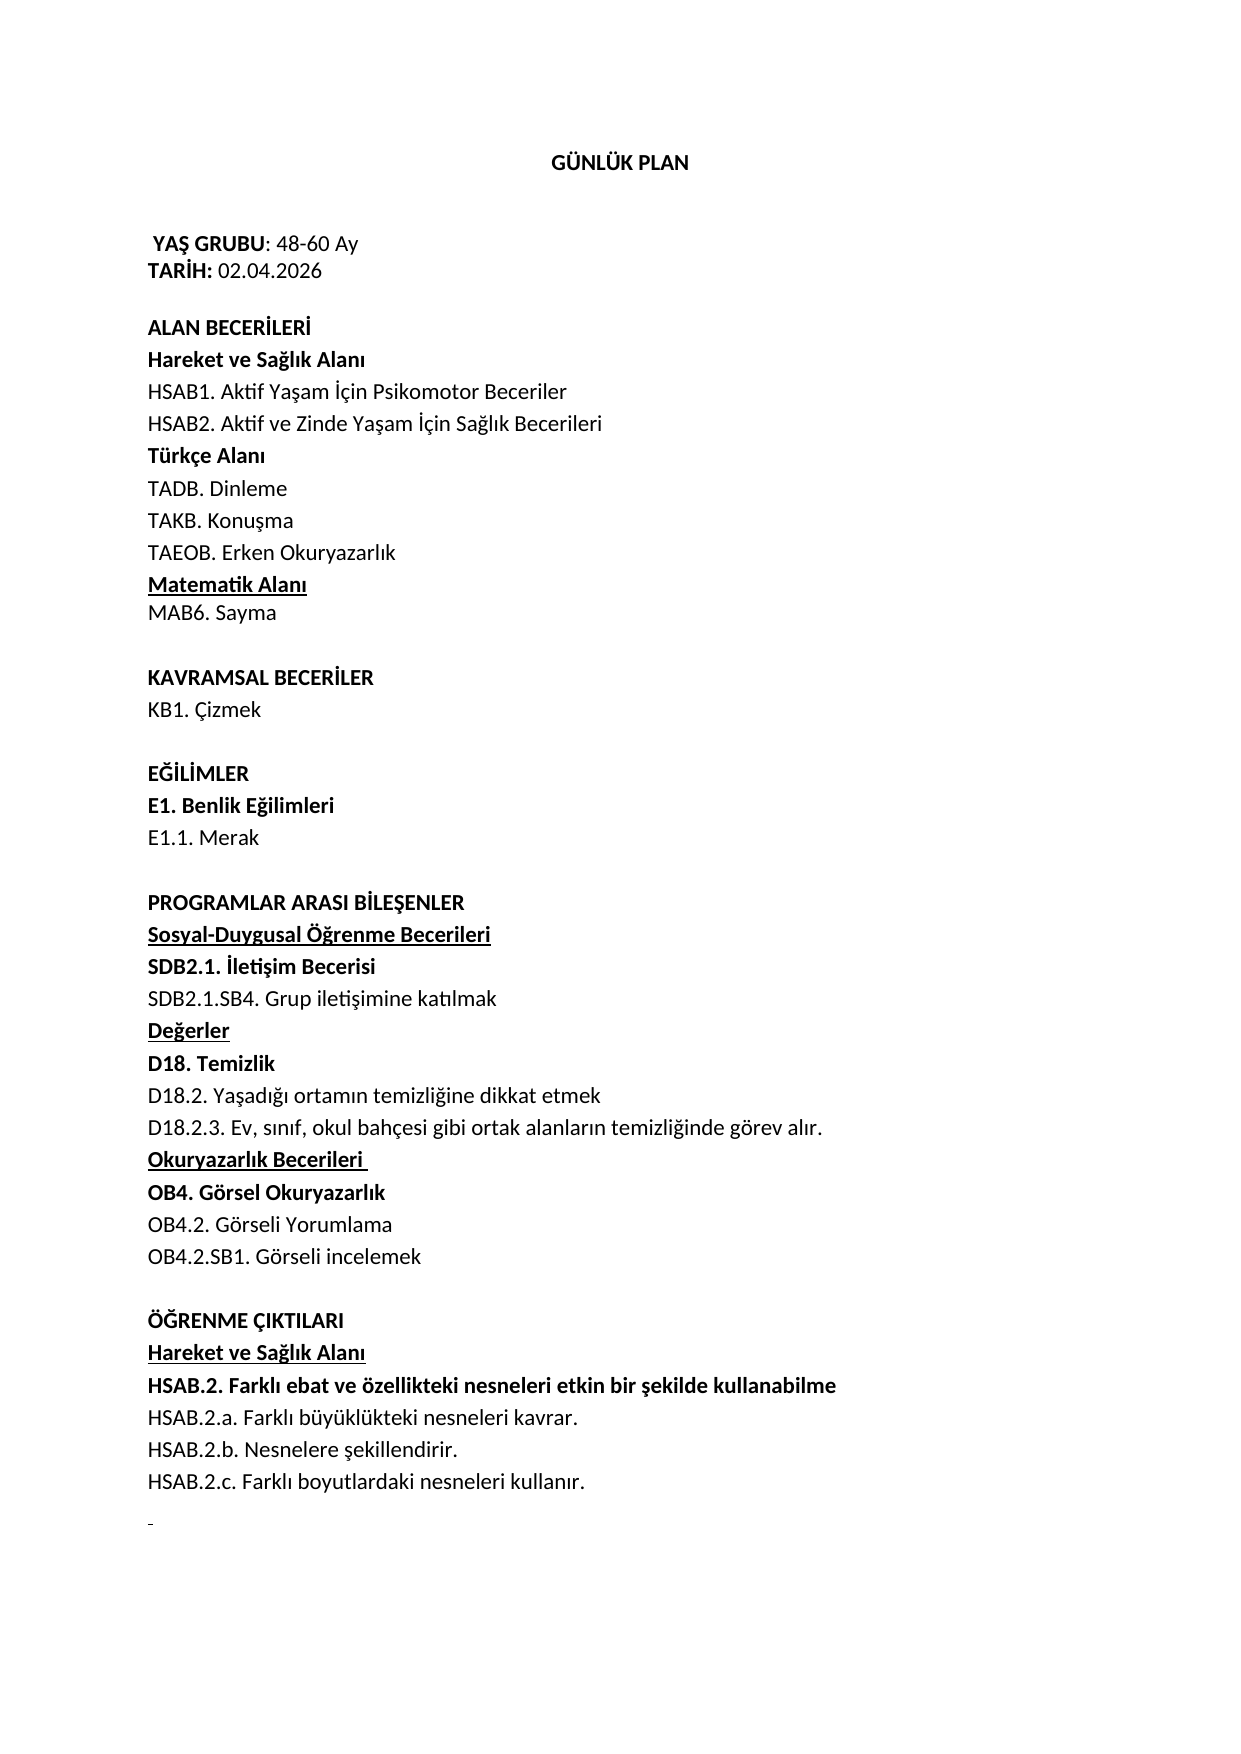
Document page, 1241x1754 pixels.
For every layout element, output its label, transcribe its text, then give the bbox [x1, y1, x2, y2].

text Okuryazarlık Becerileri [148, 1145, 1093, 1173]
text MAB6. Sayma [148, 598, 1093, 626]
text Sosyal-Duygusal Öğrenme Becerileri [148, 920, 1093, 948]
text TADB. Dinleme [148, 474, 1093, 502]
text OB4. Görsel Okuryazarlık [148, 1178, 1093, 1206]
text TAEOB. Erken Okuryazarlık [148, 538, 1093, 566]
text OB4.2. Görseli Yorumlama [148, 1210, 1093, 1238]
text Matematik Alanı [148, 570, 1093, 598]
text ÖĞRENME ÇIKTILARI [148, 1306, 1093, 1334]
text HSAB.2.c. Farklı boyutlardaki nesneleri kullanır. [148, 1467, 1093, 1495]
text HSAB2. Aktif ve Zinde Yaşam İçin Sağlık Becerileri [148, 409, 1093, 437]
text D18. Temizlik [148, 1049, 1093, 1077]
text KAVRAMSAL BECERİLER [148, 663, 1093, 691]
text HSAB.2.a. Farklı büyüklükteki nesneleri kavrar. [148, 1403, 1093, 1431]
text HSAB.2.b. Nesnelere şekillendirir. [148, 1435, 1093, 1463]
text GÜNLÜK PLAN [148, 148, 1093, 176]
text ALAN BECERİLERİ [148, 313, 1093, 341]
text E1. Benlik Eğilimleri [148, 791, 1093, 819]
text EĞİLİMLER [148, 759, 1093, 787]
text D18.2. Yaşadığı ortamın temizliğine dikkat etmek [148, 1081, 1093, 1109]
text Hareket ve Sağlık Alanı [148, 345, 1093, 373]
text SDB2.1.SB4. Grup iletişimine katılmak [148, 984, 1093, 1012]
text Hareket ve Sağlık Alanı [148, 1338, 1093, 1367]
text E1.1. Merak [148, 823, 1093, 852]
text HSAB1. Aktif Yaşam İçin Psikomotor Beceriler [148, 377, 1093, 405]
text YAŞ GRUBU: 48-60 Ay [148, 229, 1093, 257]
text Değerler [148, 1017, 1093, 1045]
text Türkçe Alanı [148, 441, 1093, 469]
text KB1. Çizmek [148, 695, 1093, 723]
text D18.2.3. Ev, sınıf, okul bahçesi gibi ortak alanların temizliğinde görev alır. [148, 1113, 1093, 1141]
text OB4.2.SB1. Görseli incelemek [148, 1242, 1093, 1270]
text HSAB.2. Farklı ebat ve özellikteki nesneleri etkin bir şekilde kullanabilme [148, 1371, 1093, 1399]
text TAKB. Konuşma [148, 506, 1093, 534]
text SDB2.1. İletişim Becerisi [148, 952, 1093, 980]
text PROGRAMLAR ARASI BİLEŞENLER [148, 888, 1093, 916]
text TARİH: 02.04.2026 [148, 257, 1093, 285]
